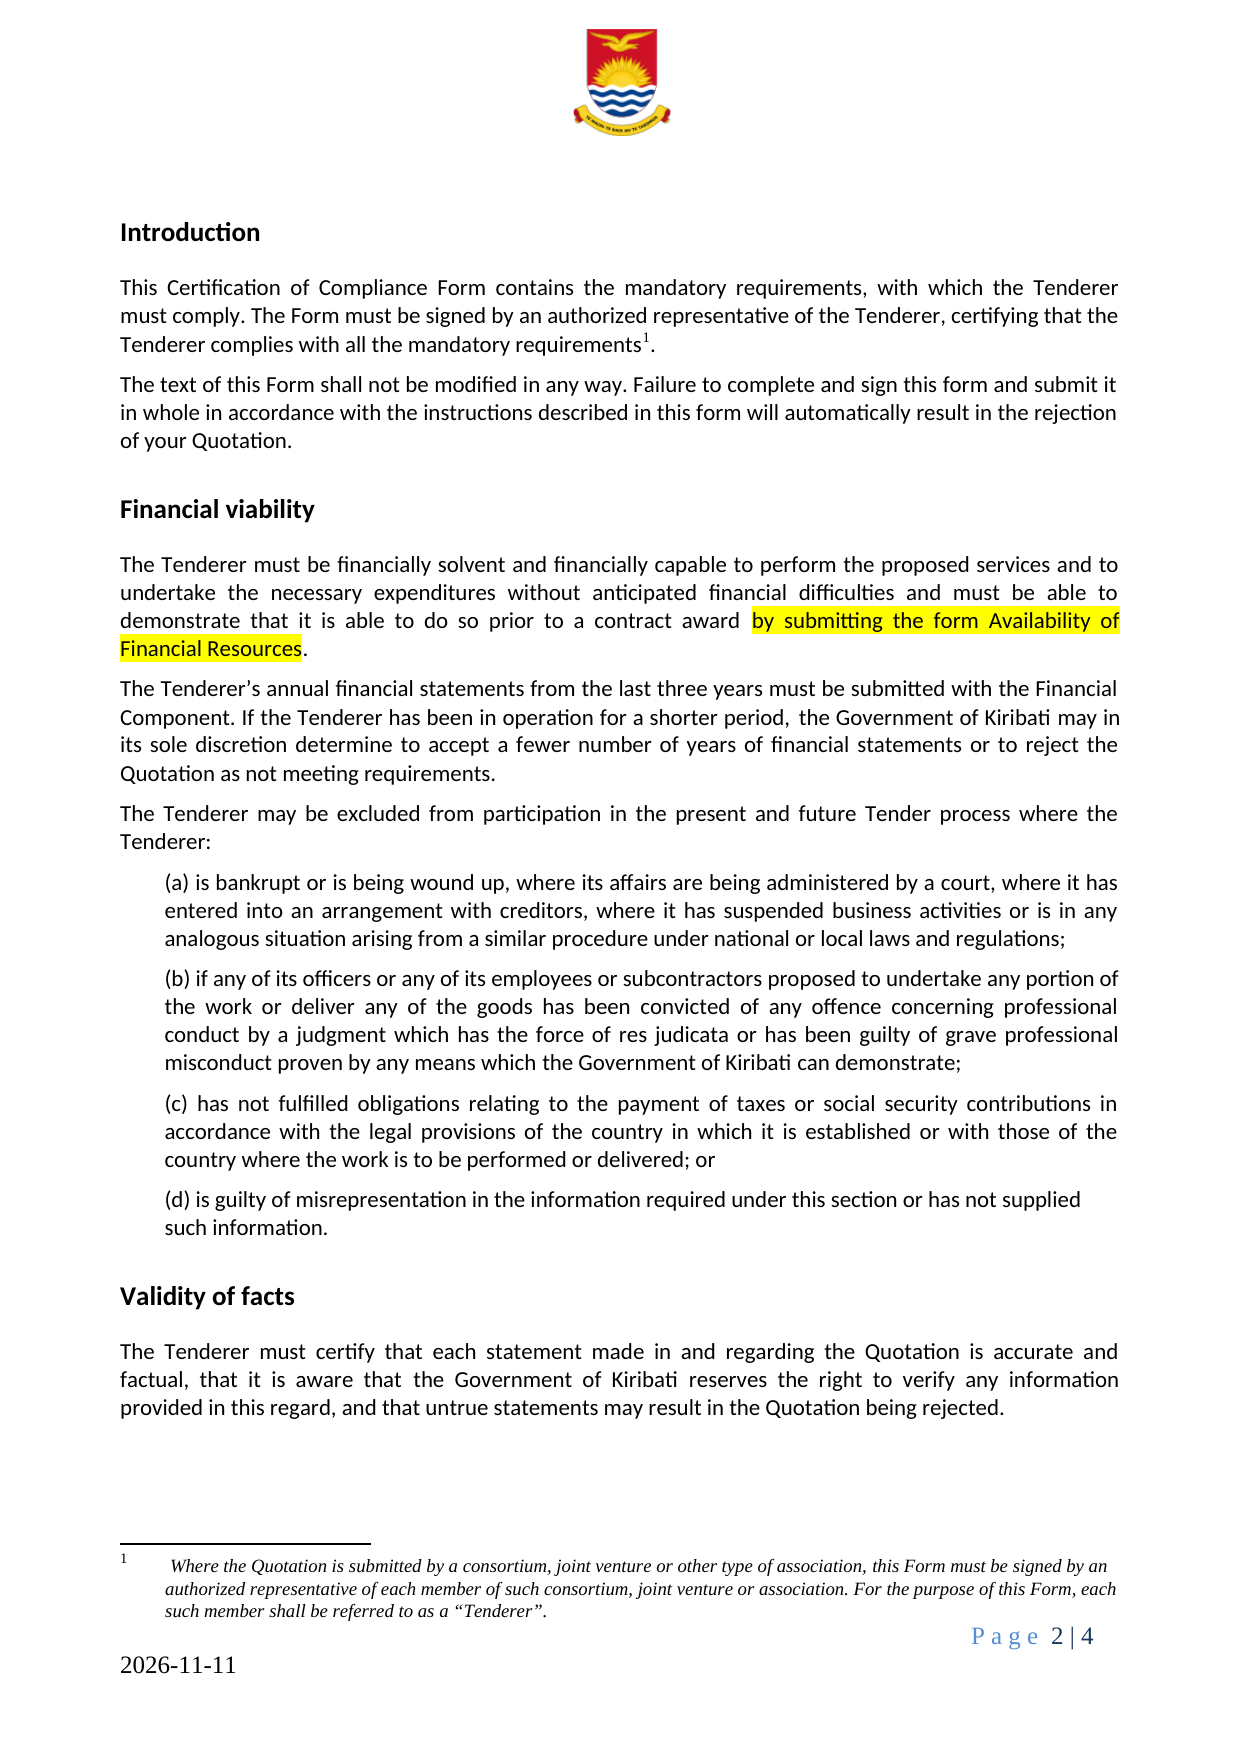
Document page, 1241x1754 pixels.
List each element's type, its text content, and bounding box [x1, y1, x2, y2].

text (a) is bankrupt or is being wound up, where its affairs are being administered by a court, where it has entered into an arrangement with creditors, where it has suspended business activities or is in any analogous situation arising from a similar procedure under national or local laws and regulations; [164, 868, 1120, 952]
text The Tenderer may be excluded from participation in the present and future Tender process where the Tenderer: [120, 799, 1120, 855]
text (c) has not fulfilled obligations relating to the payment of taxes or social security contributions in accordance with the legal provisions of the country in which it is established or with those of the country where the work is to be performed or delivered; or [164, 1089, 1120, 1173]
text The text of this Form shall not be modified in any way. Failure to complete and sign this form and submit it in whole in accordance with the instructions described in this form will automatically result in the rejection of your Quotation. [120, 370, 1120, 454]
text (d) is guilty of misrepresentation in the information required under this section or has not supplied such information. [164, 1185, 1120, 1241]
picture [573, 29, 671, 136]
text The Tenderer’s annual financial statements from the last three years must be submitted with the Financial Component. If the Tenderer has been in operation for a shorter period, the Government of Kiribati may in its sole discretion determine to accept a fewer number of years of financial statements or to reject the Quotation as not meeting requirements. [120, 674, 1120, 787]
subtitle Validity of facts [120, 1279, 1120, 1312]
text (b) if any of its officers or any of its employees or subcontractors proposed to undertake any portion of the work or deliver any of the goods has been convicted of any offence concerning professional conduct by a judgment which has the force of res judicata or has been guilty of grave professional misconduct proven by any means which the Government of Kiribati can demonstrate; [164, 964, 1120, 1076]
text This Certification of Compliance Form contains the mandatory requirements, with which the Tenderer must comply. The Form must be signed by an authorized representative of the Tenderer, certifying that the Tenderer complies with all the mandatory requirements. [120, 273, 1120, 358]
subtitle Financial viability [120, 492, 1120, 525]
text The Tenderer must certify that each statement made in and regarding the Quotation is accurate and factual, that it is aware that the Government of Kiribati reserves the right to verify any information provided in this regard, and that untrue statements may result in the Quotation being rejected. [120, 1337, 1120, 1421]
text The Tenderer must be financially solvent and financially capable to perform the proposed services and to undertake the necessary expenditures without anticipated financial difficulties and must be able to demonstrate that it is able to do so prior to a contract award by submitting the form Availability of Financial Resources. [120, 550, 1120, 662]
subtitle Introduction [120, 215, 1120, 248]
